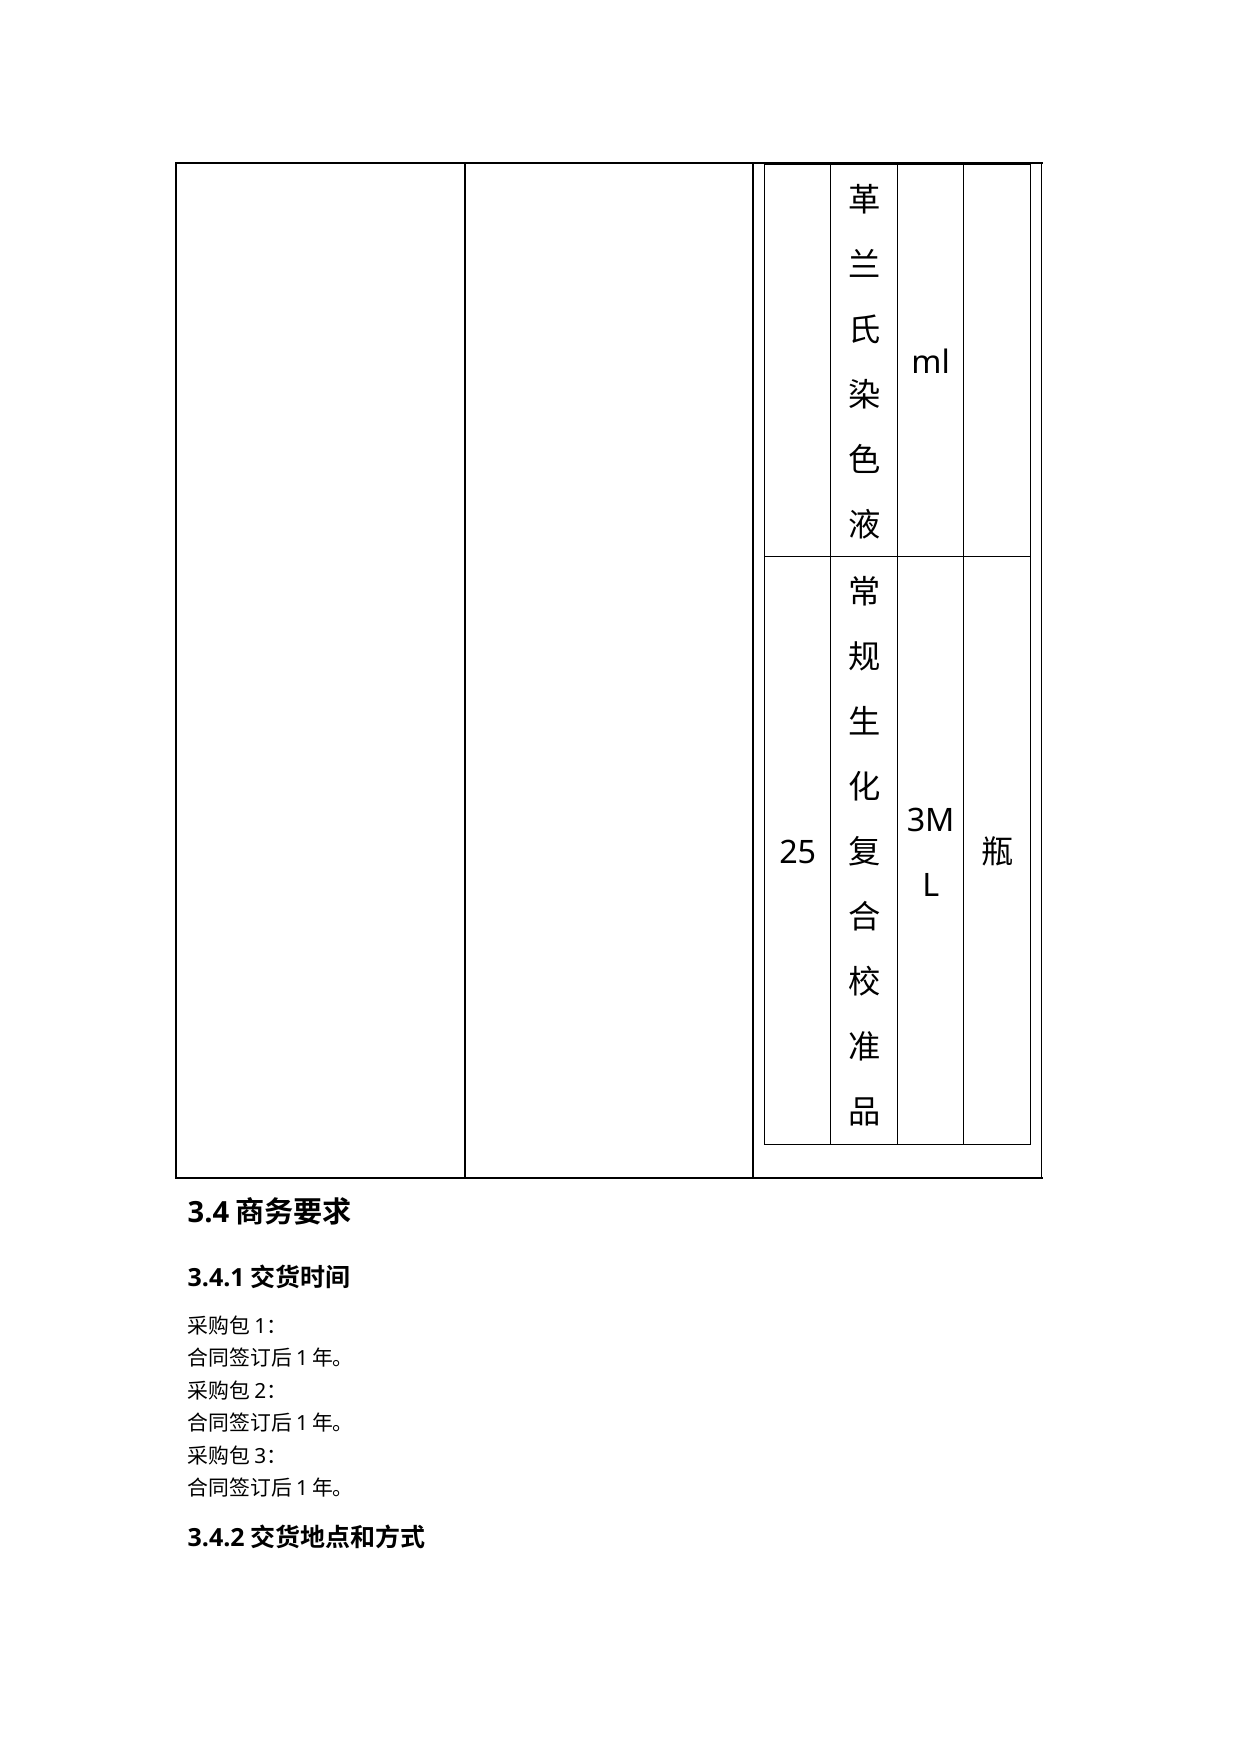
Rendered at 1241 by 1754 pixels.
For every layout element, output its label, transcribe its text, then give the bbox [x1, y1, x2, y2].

table_cell [754, 164, 1041, 1177]
text 3.4.1交货时间 [187, 1244, 1053, 1309]
text 采购包1： [187, 1309, 1053, 1341]
text 采购包3： [187, 1439, 1053, 1471]
table_cell 1 [177, 164, 464, 1177]
text 合同签订后1年。 [187, 1406, 1053, 1439]
table_cell [466, 164, 752, 1177]
text 3.4商务要求 [187, 1179, 1053, 1244]
text 3.4.2交货地点和方式 [187, 1504, 1053, 1569]
text 合同签订后1年。 [187, 1471, 1053, 1504]
text 合同签订后1年。 [187, 1341, 1053, 1374]
text 采购包2： [187, 1374, 1053, 1406]
